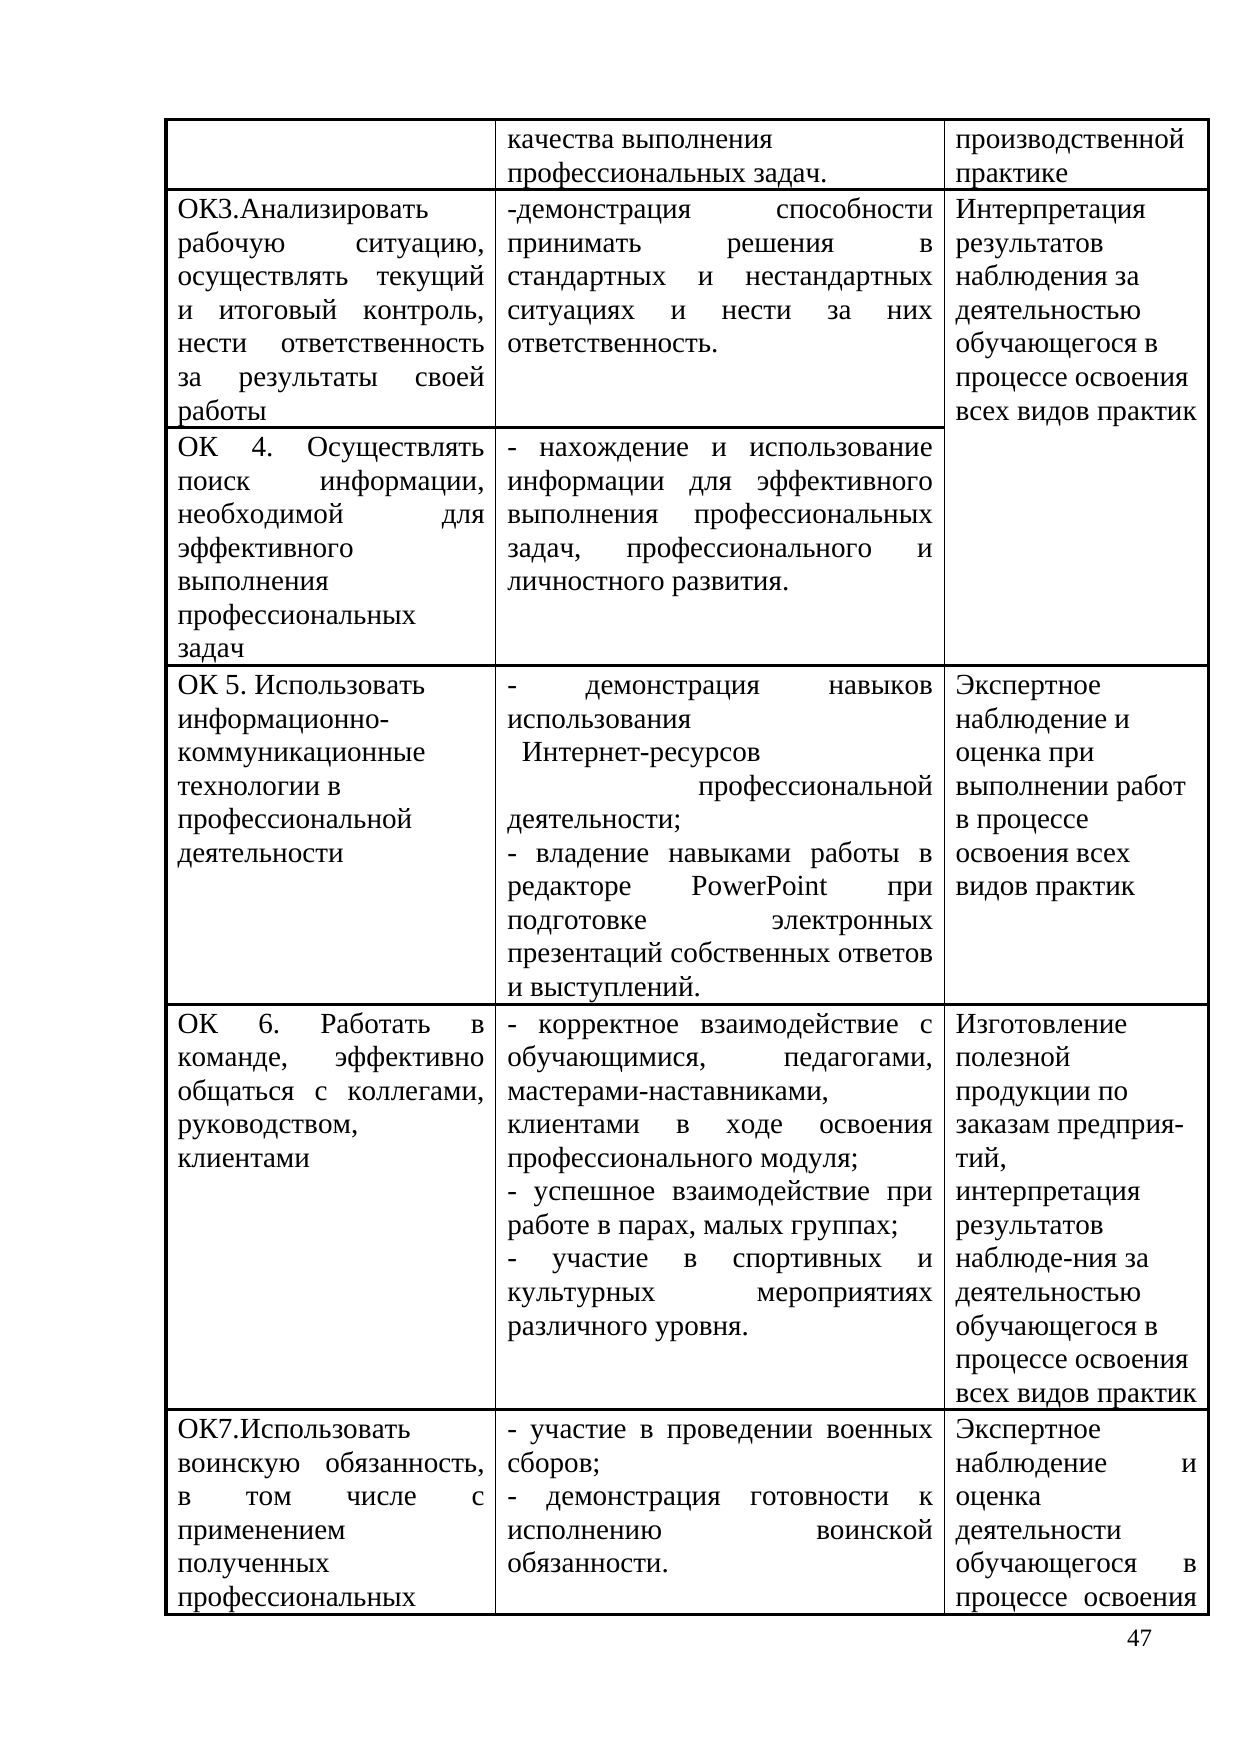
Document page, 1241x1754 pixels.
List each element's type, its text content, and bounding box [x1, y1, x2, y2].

table_cell ОК 4. Осуществлять поиск информации, необходимой для эффективного выполнения профессиональных задач [168, 429, 495, 664]
table_cell - нахождение и использование информации для эффективного выполнения профессиональных задач, профессионального и личностного развития. [496, 429, 944, 664]
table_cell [496, 1411, 944, 1613]
table_cell - корректное взаимодействие с обучающимися, педагогами, мастерами-наставниками, клиентами в ходе освоения профессионального модуля; - успешное взаимодействие при работе в парах, малых группах; - участие в спортивных и культурных мероприятиях различного уровня. [496, 1006, 944, 1408]
table_cell - демонстрация навыков использования Интернет-ресурсов профессиональной деятельности; - владение навыками работы в редакторе PowerPoint при подготовке электронных презентаций собственных ответов и выступлений. [496, 667, 944, 1003]
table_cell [168, 121, 495, 188]
table_cell Экспертное наблюдение и оценка при выполнении работ в процессе освоения всех видов практик [945, 667, 1207, 1003]
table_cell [496, 121, 944, 188]
table_cell -демонстрация способности принимать решения в стандартных и нестандартных ситуациях и нести за них ответственность. [496, 191, 944, 426]
table_cell Изготовление полезной продукции по заказам предприя-тий, интерпретация результатов наблюде-ния за деятельностью обучающегося в процессе освоения всех видов практик [945, 1006, 1207, 1408]
table_cell Интерпретация результатов наблюдения за деятельностью обучающегося в процессе освоения всех видов практик [945, 191, 1207, 664]
table_cell ОК 5. Использовать информационно- коммуникационные технологии в профессиональной деятельности [168, 667, 495, 1003]
table_cell ОК3.Анализировать рабочую ситуацию, осуществлять текущий и итоговый контроль, нести ответственность за результаты своей работы [168, 191, 495, 426]
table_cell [945, 121, 1207, 188]
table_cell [945, 1411, 1207, 1613]
table_cell ОК 6. Работать в команде, эффективно общаться с коллегами, руководством, клиентами [168, 1006, 495, 1408]
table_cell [168, 1411, 495, 1613]
